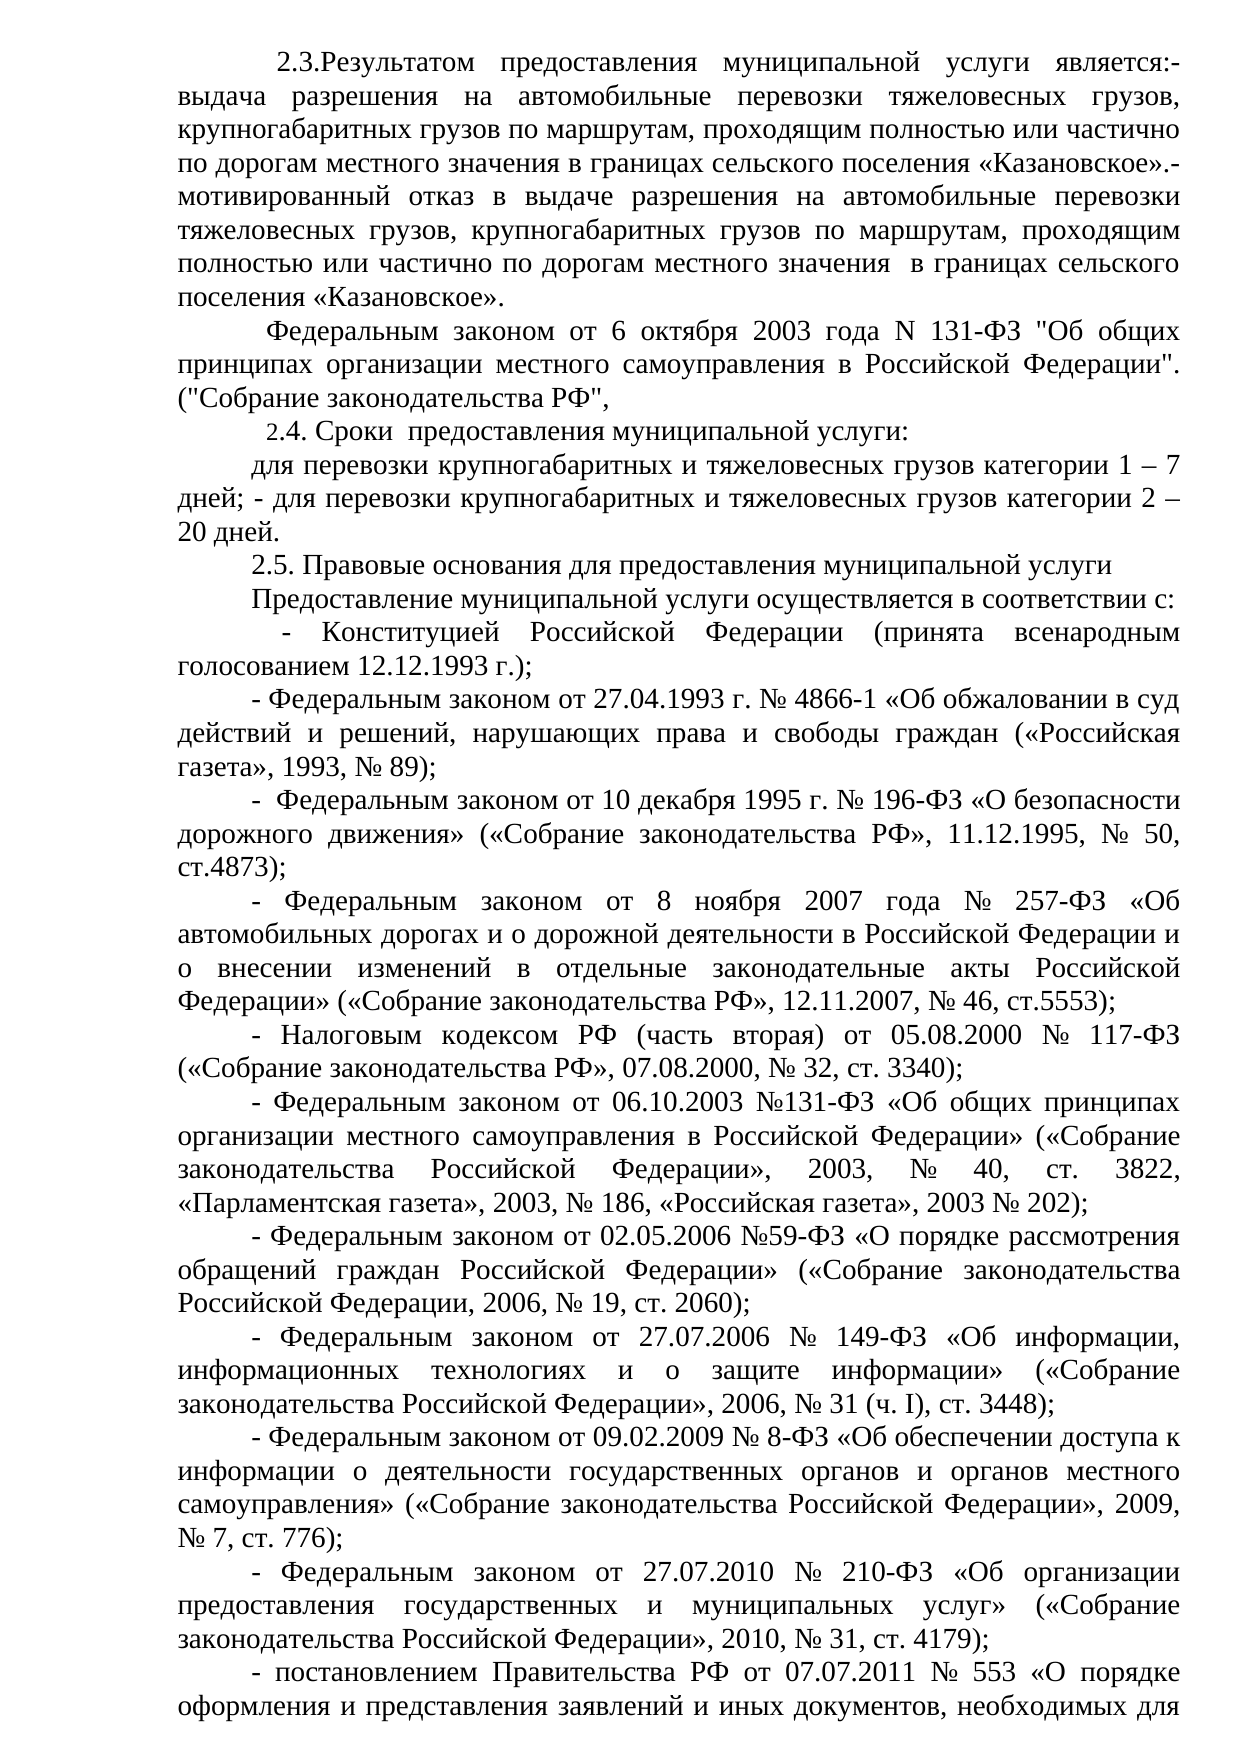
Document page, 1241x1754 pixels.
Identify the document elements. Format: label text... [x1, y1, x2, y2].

text 2.5. Правовые основания для предоставления муниципальной услуги [177, 547, 1181, 581]
text - Федеральным законом от 06.10.2003 №131-ФЗ «Об общих принципах организации местного самоуправления в Российской Федерации» («Собрание законодательства Российской Федерации», 2003, № 40, ст. 3822, «Парламентская газета», 2003, № 186, «Российская газета», 2003 № 202); [177, 1084, 1181, 1218]
text для перевозки крупногабаритных и тяжеловесных грузов категории 1 – 7 дней; - для перевозки крупногабаритных и тяжеловесных грузов категории 2 – 20 дней. [177, 447, 1181, 547]
text - Федеральным законом от 27.07.2006 № 149-ФЗ «Об информации, информационных технологиях и о защите информации» («Собрание законодательства Российской Федерации», 2006, № 31 (ч. I), ст. 3448); [177, 1319, 1181, 1419]
text - Федеральным законом от 10 декабря . № 196-ФЗ «О безопасности дорожного движения» («Собрание законодательства РФ», 11.12.1995, № 50, ст.4873); [177, 782, 1181, 883]
text 2.3.Результатом предоставления муниципальной услуги является:- выдача разрешения на автомобильные перевозки тяжеловесных грузов, крупногабаритных грузов по маршрутам, проходящим полностью или частично по дорогам местного значения в границах сельского поселения «Казановское».- мотивированный отказ в выдаче разрешения на автомобильные перевозки тяжеловесных грузов, крупногабаритных грузов по маршрутам, проходящим полностью или частично по дорогам местного значения в границах сельского поселения «Казановское». [177, 44, 1181, 313]
text 2.4. Сроки предоставления муниципальной услуги: [177, 413, 1181, 447]
text - Федеральным законом от 02.05.2006 №59-ФЗ «О порядке рассмотрения обращений граждан Российской Федерации» («Собрание законодательства Российской Федерации, 2006, № 19, ст. 2060); [177, 1218, 1181, 1319]
text - Конституцией Российской Федерации (принята всенародным голосованием 12.12.1993 г.); [177, 614, 1181, 682]
text - Федеральным законом от 27.04.1993 г. № 4866-1 «Об обжаловании в суд действий и решений, нарушающих права и свободы граждан («Российская газета», 1993, № 89); [177, 682, 1181, 782]
text - Федеральным законом от 09.02.2009 № 8-ФЗ «Об обеспечении доступа к информации о деятельности государственных органов и органов местного самоуправления» («Собрание законодательства Российской Федерации», 2009, № 7, ст. 776); [177, 1419, 1181, 1554]
text - Федеральным законом от 27.07.2010 № 210-ФЗ «Об организации предоставления государственных и муниципальных услуг» («Собрание законодательства Российской Федерации», 2010, № 31, ст. 4179); [177, 1554, 1181, 1654]
text Федеральным законом от 6 октября 2003 года N 131-ФЗ "Об общих принципах организации местного самоуправления в Российской Федерации". ("Собрание законодательства РФ", [177, 313, 1181, 413]
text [177, 1654, 1181, 1721]
text - Федеральным законом от 8 ноября 2007 года № 257-ФЗ «Об автомобильных дорогах и о дорожной деятельности в Российской Федерации и о внесении изменений в отдельные законодательные акты Российской Федерации» («Собрание законодательства РФ», 12.11.2007, № 46, ст.5553); [177, 883, 1181, 1017]
text - Налоговым кодексом РФ (часть вторая) от 05.08.2000 № 117-ФЗ («Собрание законодательства РФ», 07.08.2000, № 32, ст. 3340); [177, 1017, 1181, 1084]
text Предоставление муниципальной услуги осуществляется в соответствии с: [177, 581, 1181, 614]
